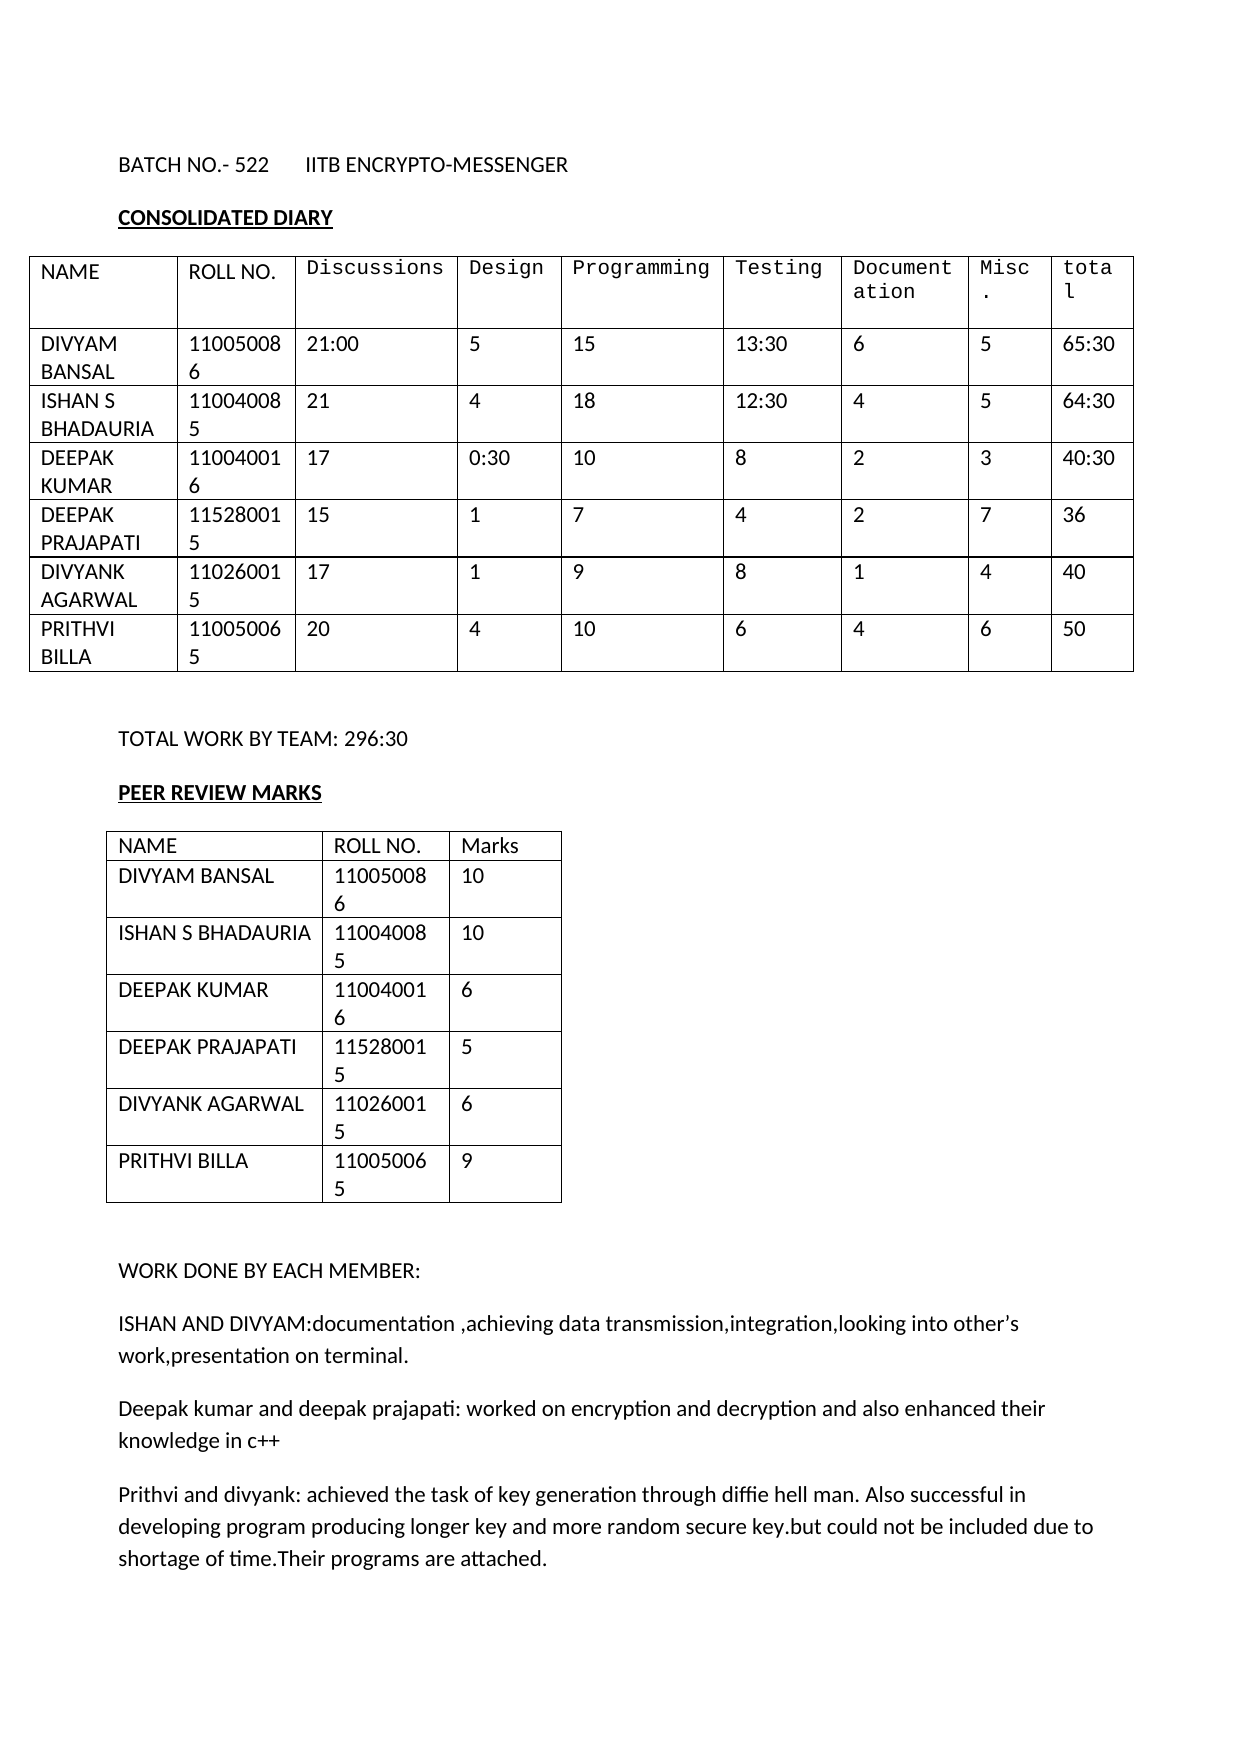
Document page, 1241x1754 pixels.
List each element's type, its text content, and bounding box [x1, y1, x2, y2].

table_cell 5 [969, 329, 1051, 385]
table_cell 64:30 [1052, 386, 1133, 442]
table_cell 10 [450, 918, 561, 974]
table_cell 1 [458, 500, 561, 556]
table_cell 6 [724, 615, 841, 671]
table_cell ISHAN S BHADAURIA [107, 918, 322, 974]
table_cell 115280015 [178, 500, 295, 556]
table_cell 110040085 [323, 918, 449, 974]
table_cell 15 [562, 329, 723, 385]
table_header Documentation [842, 257, 968, 328]
table_cell DEEPAK PRAJAPATI [107, 1032, 322, 1088]
table_header Misc. [969, 257, 1051, 328]
table_cell 0:30 [458, 443, 561, 499]
table_cell 2 [842, 443, 968, 499]
table_cell DIVYANK AGARWAL [30, 558, 177, 613]
table_cell 110040016 [178, 443, 295, 499]
table_cell ISHAN S BHADAURIA [30, 386, 177, 442]
table_cell 110050065 [323, 1146, 449, 1202]
table_cell 12:30 [724, 386, 841, 442]
table_cell 18 [562, 386, 723, 442]
table_cell 115280015 [323, 1032, 449, 1088]
table_header Discussions [296, 257, 457, 328]
table_cell 8 [724, 443, 841, 499]
text BATCH NO.- 522 IITB ENCRYPTO-MESSENGER [118, 150, 1122, 178]
table_cell 21:00 [296, 329, 457, 385]
table_cell 110260015 [323, 1089, 449, 1145]
table_cell 5 [458, 329, 561, 385]
table_cell 7 [562, 500, 723, 556]
table_header NAME [30, 257, 177, 328]
table_cell 1 [842, 558, 968, 613]
table_cell DIVYAM BANSAL [107, 861, 322, 917]
table_cell DEEPAK KUMAR [107, 975, 322, 1031]
table_cell 40 [1052, 558, 1133, 613]
table_header ROLL NO. [323, 832, 449, 860]
table_cell 4 [969, 558, 1051, 613]
table_cell 4 [724, 500, 841, 556]
table_cell 50 [1052, 615, 1133, 671]
table_cell 3 [969, 443, 1051, 499]
table_cell 110040085 [178, 386, 295, 442]
table_cell 10 [450, 861, 561, 917]
text PEER REVIEW MARKS [118, 778, 1122, 806]
table_cell DIVYANK AGARWAL [107, 1089, 322, 1145]
table_cell 110040016 [323, 975, 449, 1031]
table_cell 65:30 [1052, 329, 1133, 385]
table_cell PRITHVI BILLA [107, 1146, 322, 1202]
text WORK DONE BY EACH MEMBER: [118, 1256, 1122, 1284]
text Prithvi and divyank: achieved the task of key generation through diffie hell man. Also successful in developing program producing longer key and more random secure key.but could not be included due to shortage of time.Their programs are attached. [118, 1480, 1122, 1572]
table_header Marks [450, 832, 561, 860]
table_cell 4 [842, 386, 968, 442]
table_cell 2 [842, 500, 968, 556]
table_cell DIVYAM BANSAL [30, 329, 177, 385]
table_header NAME [107, 832, 322, 860]
table_cell 21 [296, 386, 457, 442]
text ISHAN AND DIVYAM:documentation ,achieving data transmission,integration,looking into other’s work,presentation on terminal. [118, 1309, 1122, 1369]
table_cell DEEPAK KUMAR [30, 443, 177, 499]
table_cell 110260015 [178, 558, 295, 613]
table_cell 9 [450, 1146, 561, 1202]
table_cell 4 [458, 615, 561, 671]
table_cell 7 [969, 500, 1051, 556]
text Deepak kumar and deepak prajapati: worked on encryption and decryption and also enhanced their knowledge in c++ [118, 1394, 1122, 1455]
table_cell 110050086 [178, 329, 295, 385]
table_cell DEEPAK PRAJAPATI [30, 500, 177, 556]
text TOTAL WORK BY TEAM: 296:30 [118, 724, 1122, 753]
table_cell 20 [296, 615, 457, 671]
table_cell 6 [842, 329, 968, 385]
table_cell 36 [1052, 500, 1133, 556]
table_cell 9 [562, 558, 723, 613]
table_cell 110050086 [323, 861, 449, 917]
table_header total [1052, 257, 1133, 328]
table_cell 10 [562, 615, 723, 671]
table_cell 5 [969, 386, 1051, 442]
table_cell 1 [458, 558, 561, 613]
table_cell 17 [296, 558, 457, 613]
text CONSOLIDATED DIARY [118, 203, 1122, 231]
table_cell 110050065 [178, 615, 295, 671]
table_cell 17 [296, 443, 457, 499]
table_cell 4 [842, 615, 968, 671]
table_cell 6 [969, 615, 1051, 671]
table_cell 6 [450, 1089, 561, 1145]
table_cell PRITHVI BILLA [30, 615, 177, 671]
table_cell 15 [296, 500, 457, 556]
table_cell 8 [724, 558, 841, 613]
table_header Testing [724, 257, 841, 328]
table_cell 4 [458, 386, 561, 442]
table_cell 6 [450, 975, 561, 1031]
table_header ROLL NO. [178, 257, 295, 328]
table_header Programming [562, 257, 723, 328]
table_cell 5 [450, 1032, 561, 1088]
table_cell 40:30 [1052, 443, 1133, 499]
table_cell 10 [562, 443, 723, 499]
table_cell 13:30 [724, 329, 841, 385]
table_header Design [458, 257, 561, 328]
